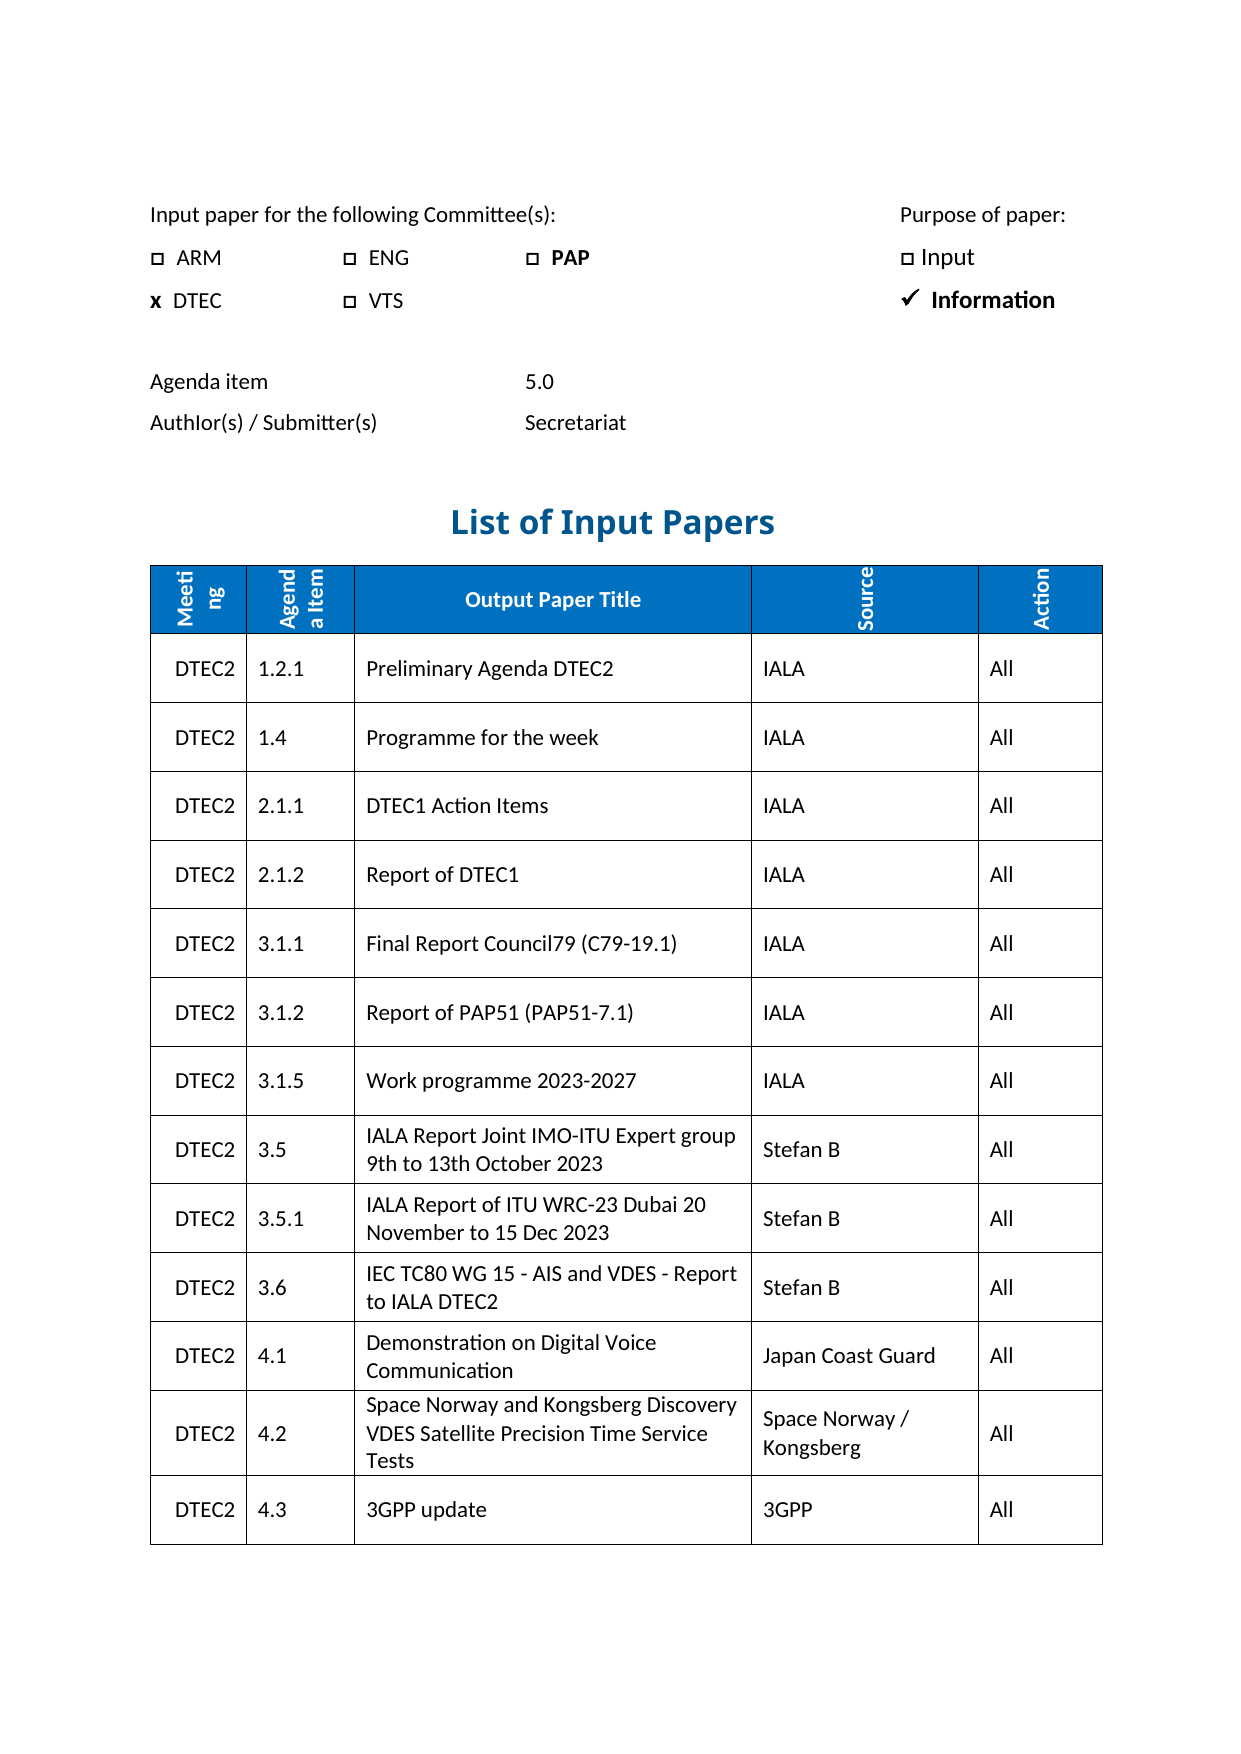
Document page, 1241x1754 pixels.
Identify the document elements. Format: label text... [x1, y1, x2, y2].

table_cell Stefan B [752, 1116, 978, 1183]
table_cell Japan Coast Guard [752, 1322, 978, 1389]
table_cell Preliminary Agenda DTEC2 [355, 634, 751, 702]
table_cell 3GPP [752, 1476, 978, 1543]
table_cell All [979, 634, 1102, 702]
table_cell 3.1.2 [247, 978, 354, 1046]
table_cell 3GPP update [355, 1476, 751, 1543]
table_cell All [979, 978, 1102, 1046]
table_cell All [979, 909, 1102, 977]
table_cell All [979, 1391, 1102, 1475]
table_cell DTEC2 [151, 1391, 246, 1475]
table_cell 4.1 [247, 1322, 354, 1389]
table_cell DTEC2 [151, 1322, 246, 1389]
table_cell DTEC2 [151, 841, 246, 908]
table_cell DTEC2 [151, 1047, 246, 1114]
table_cell 3.5.1 [247, 1184, 354, 1252]
table_cell IALA [752, 703, 978, 771]
text List of Input Papers [375, 499, 1090, 544]
table_header Source [752, 566, 978, 633]
table_header Meeting [151, 566, 246, 633]
table_cell All [979, 841, 1102, 908]
table_cell IALA [752, 978, 978, 1046]
table_cell IEC TC80 WG 15 - AIS and VDES - Report to IALA DTEC2 [355, 1253, 751, 1321]
table_cell DTEC1 Action Items [355, 772, 751, 839]
text x DTEC □ VTS Information [150, 284, 1090, 314]
table_cell Space Norway and Kongsberg Discovery VDES Satellite Precision Time Service Tests [355, 1391, 751, 1475]
text Agenda item 5.0 [150, 367, 1090, 396]
table_cell Demonstration on Digital Voice Communication [355, 1322, 751, 1389]
table_cell All [979, 1116, 1102, 1183]
table_cell All [979, 1184, 1102, 1252]
table_cell Report of DTEC1 [355, 841, 751, 908]
table_cell DTEC2 [151, 634, 246, 702]
table_cell DTEC2 [151, 909, 246, 977]
table_cell All [979, 1476, 1102, 1543]
table_header Agenda Item [247, 566, 354, 633]
text □ ARM □ ENG □ PAP □ Input [150, 241, 1090, 271]
table_cell Stefan B [752, 1253, 978, 1321]
table_cell All [979, 772, 1102, 839]
table_cell All [979, 1253, 1102, 1321]
table_cell Final Report Council79 (C79-19.1) [355, 909, 751, 977]
table_header Action [979, 566, 1102, 633]
table_cell All [979, 703, 1102, 771]
text AuthIor(s) / Submitter(s) Secretariat [150, 408, 1090, 436]
table_cell IALA Report of ITU WRC-23 Dubai 20 November to 15 Dec 2023 [355, 1184, 751, 1252]
table_cell IALA [752, 1047, 978, 1114]
table_cell IALA [752, 909, 978, 977]
table_cell 3.6 [247, 1253, 354, 1321]
table_cell IALA Report Joint IMO-ITU Expert group 9th to 13th October 2023 [355, 1116, 751, 1183]
table_cell 1.4 [247, 703, 354, 771]
table_cell DTEC2 [151, 1116, 246, 1183]
table_cell DTEC2 [151, 1184, 246, 1252]
table_cell DTEC2 [151, 1476, 246, 1543]
table_cell 4.3 [247, 1476, 354, 1543]
table_cell 3.5 [247, 1116, 354, 1183]
table_cell Programme for the week [355, 703, 751, 771]
table_cell DTEC2 [151, 772, 246, 839]
table_cell DTEC2 [151, 1253, 246, 1321]
table_cell 3.1.5 [247, 1047, 354, 1114]
table_cell All [979, 1322, 1102, 1389]
table_cell Stefan B [752, 1184, 978, 1252]
table_cell Space Norway / Kongsberg [752, 1391, 978, 1475]
table_cell IALA [752, 841, 978, 908]
table_cell DTEC2 [151, 703, 246, 771]
table_cell 2.1.2 [247, 841, 354, 908]
table_cell Work programme 2023-2027 [355, 1047, 751, 1114]
text Input paper for the following Committee(s): Purpose of paper: [150, 200, 1090, 228]
table_cell 2.1.1 [247, 772, 354, 839]
table_cell DTEC2 [151, 978, 246, 1046]
table_cell 1.2.1 [247, 634, 354, 702]
table_cell All [979, 1047, 1102, 1114]
table_cell IALA [752, 634, 978, 702]
table_cell Report of PAP51 (PAP51-7.1) [355, 978, 751, 1046]
table_header Output Paper Title [355, 566, 751, 633]
table_cell IALA [752, 772, 978, 839]
table_cell 3.1.1 [247, 909, 354, 977]
table_cell 4.2 [247, 1391, 354, 1475]
